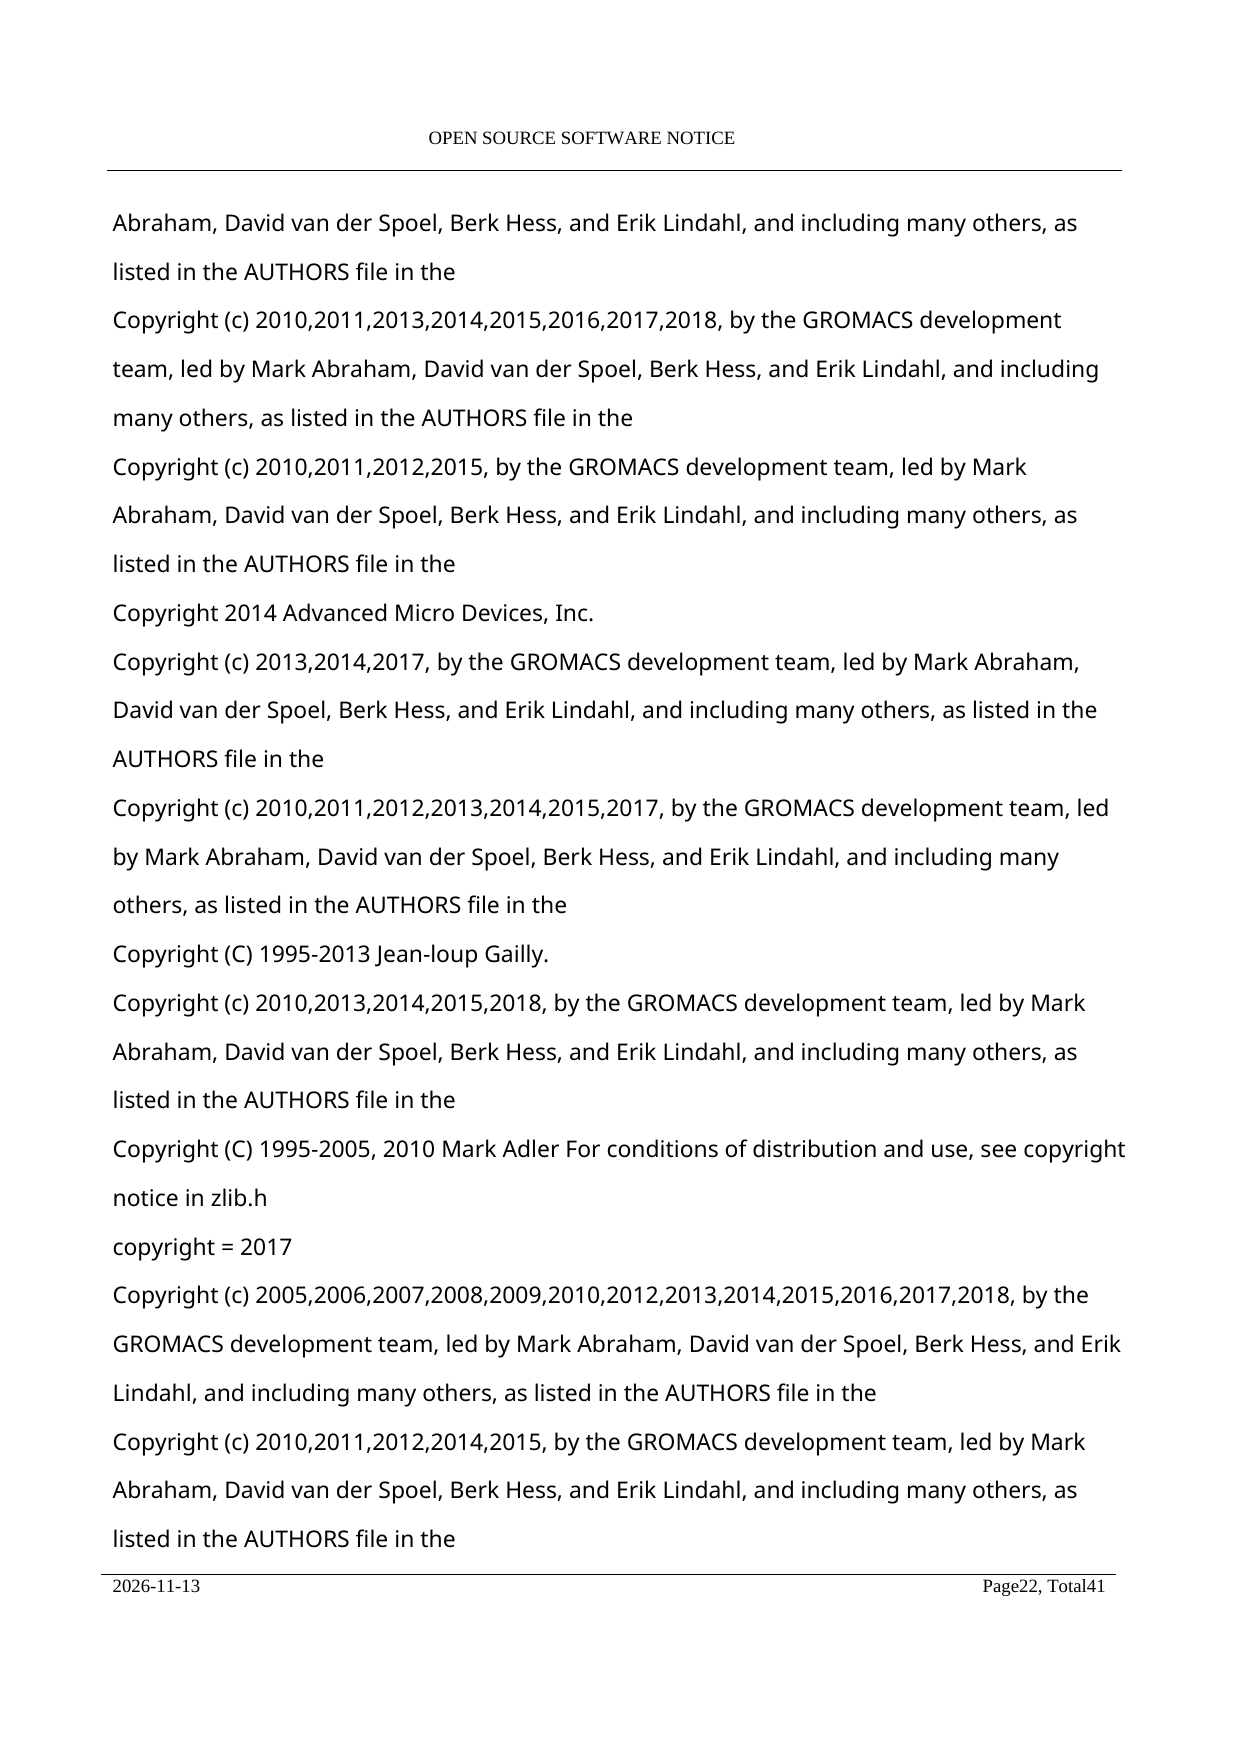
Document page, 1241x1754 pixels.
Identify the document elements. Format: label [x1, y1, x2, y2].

text [112, 206, 1128, 1555]
